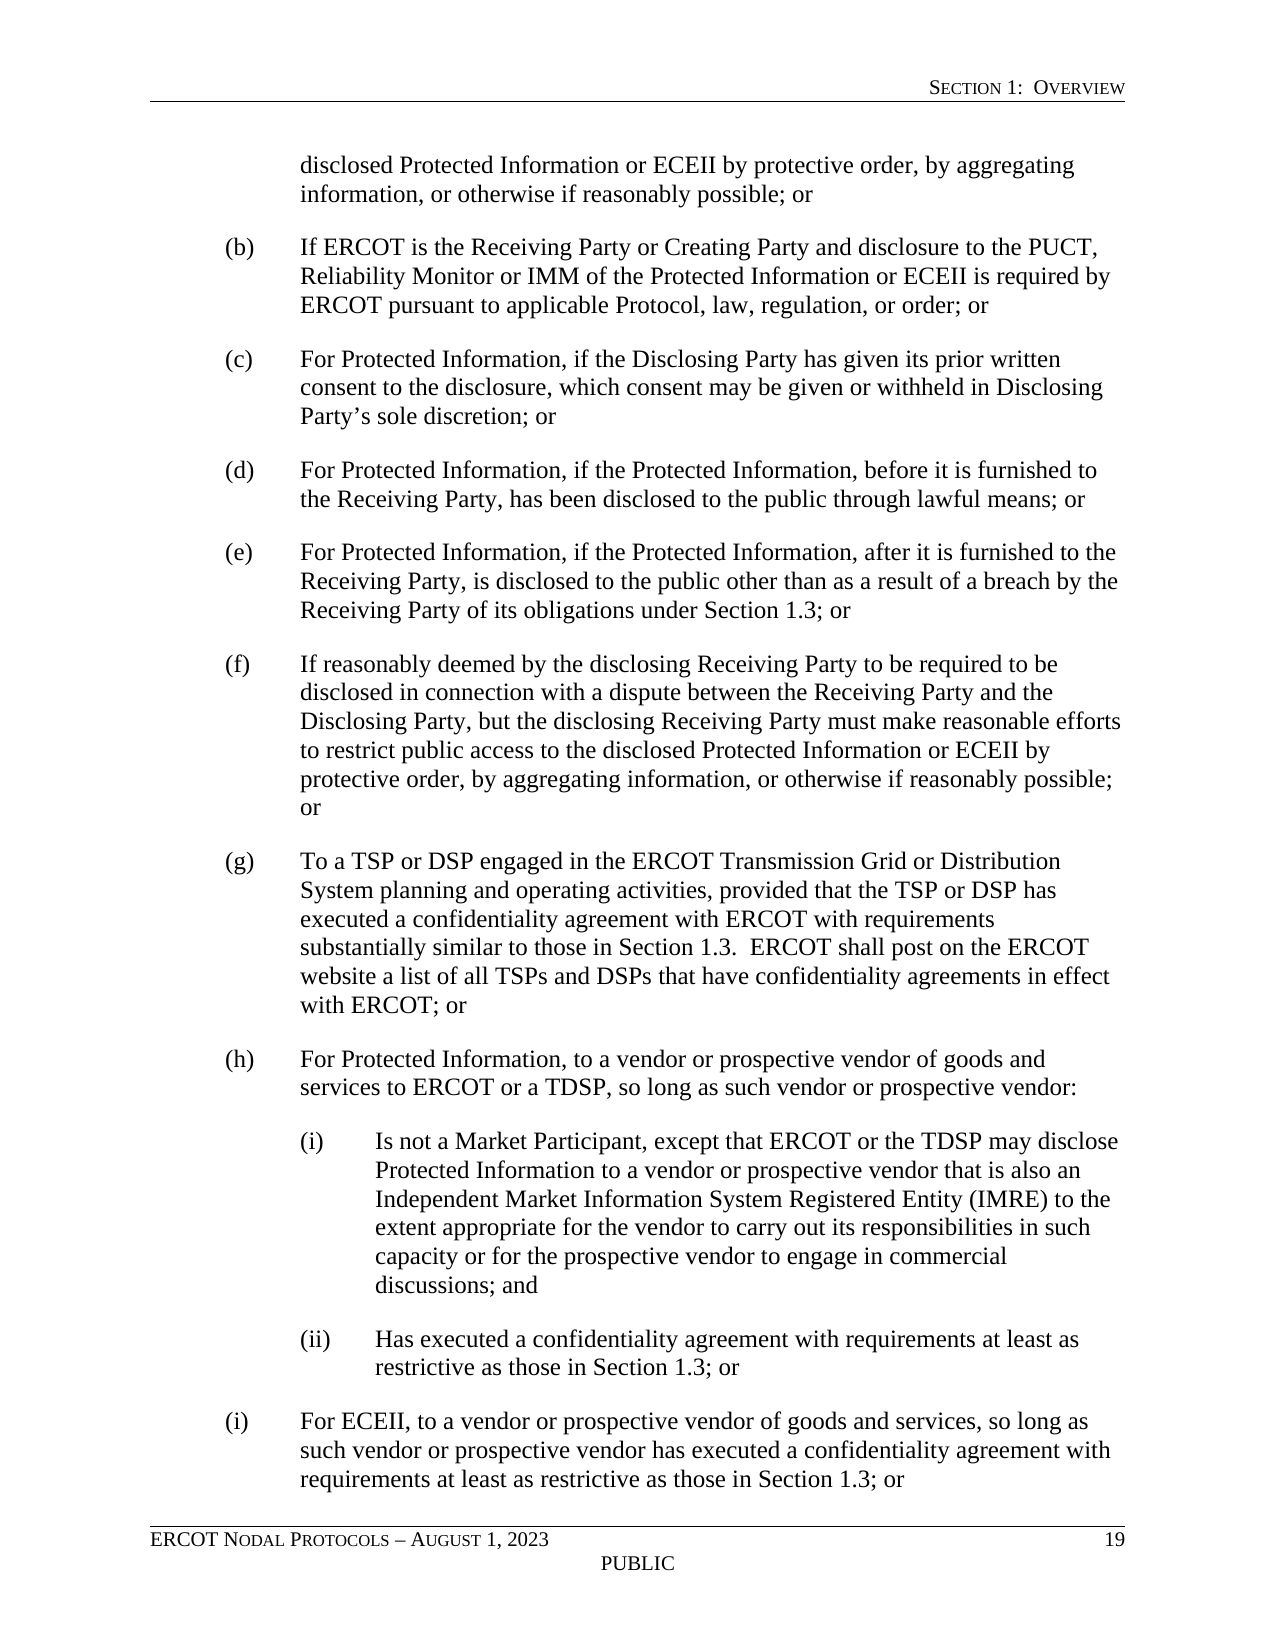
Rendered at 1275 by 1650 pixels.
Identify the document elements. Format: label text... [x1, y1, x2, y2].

list (d) For Protected Information, if the Protected Information, before it is furnished to the Receiving Party, has been disclosed to the public through lawful means; or [225, 455, 1125, 512]
list (e) For Protected Information, if the Protected Information, after it is furnished to the Receiving Party, is disclosed to the public other than as a result of a breach by the Receiving Party of its obligations under Section 1.3; or [225, 537, 1125, 624]
list (h) For Protected Information, to a vendor or prospective vendor of goods and services to ERCOT or a TDSP, so long as such vendor or prospective vendor: [225, 1044, 1125, 1101]
list (f) If reasonably deemed by the disclosing Receiving Party to be required to be disclosed in connection with a dispute between the Receiving Party and the Disclosing Party, but the disclosing Receiving Party must make reasonable efforts to restrict public access to the disclosed Protected Information or ECEII by protective order, by aggregating information, or otherwise if reasonably possible; or [225, 649, 1125, 821]
list (g) To a TSP or DSP engaged in the ERCOT Transmission Grid or Distribution System planning and operating activities, provided that the TSP or DSP has executed a confidentiality agreement with ERCOT with requirements substantially similar to those in Section 1.3. ERCOT shall post on the ERCOT website a list of all TSPs and DSPs that have confidentiality agreements in effect with ERCOT; or [225, 846, 1125, 1019]
list (ii) Has executed a confidentiality agreement with requirements at least as restrictive as those in Section 1.3; or [300, 1324, 1125, 1381]
list (b) If ERCOT is the Receiving Party or Creating Party and disclosure to the PUCT, Reliability Monitor or IMM of the Protected Information or ECEII is required by ERCOT pursuant to applicable Protocol, law, regulation, or order; or [225, 232, 1125, 319]
list (i) For ECEII, to a vendor or prospective vendor of goods and services, so long as such vendor or prospective vendor has executed a confidentiality agreement with requirements at least as restrictive as those in Section 1.3; or [225, 1406, 1125, 1492]
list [225, 150, 1125, 207]
list (i) Is not a Market Participant, except that ERCOT or the TDSP may disclose Protected Information to a vendor or prospective vendor that is also an Independent Market Information System Registered Entity (IMRE) to the extent appropriate for the vendor to carry out its responsibilities in such capacity or for the prospective vendor to engage in commercial discussions; and [300, 1126, 1125, 1299]
list (c) For Protected Information, if the Disclosing Party has given its prior written consent to the disclosure, which consent may be given or withheld in Disclosing Party’s sole discretion; or [225, 344, 1125, 430]
